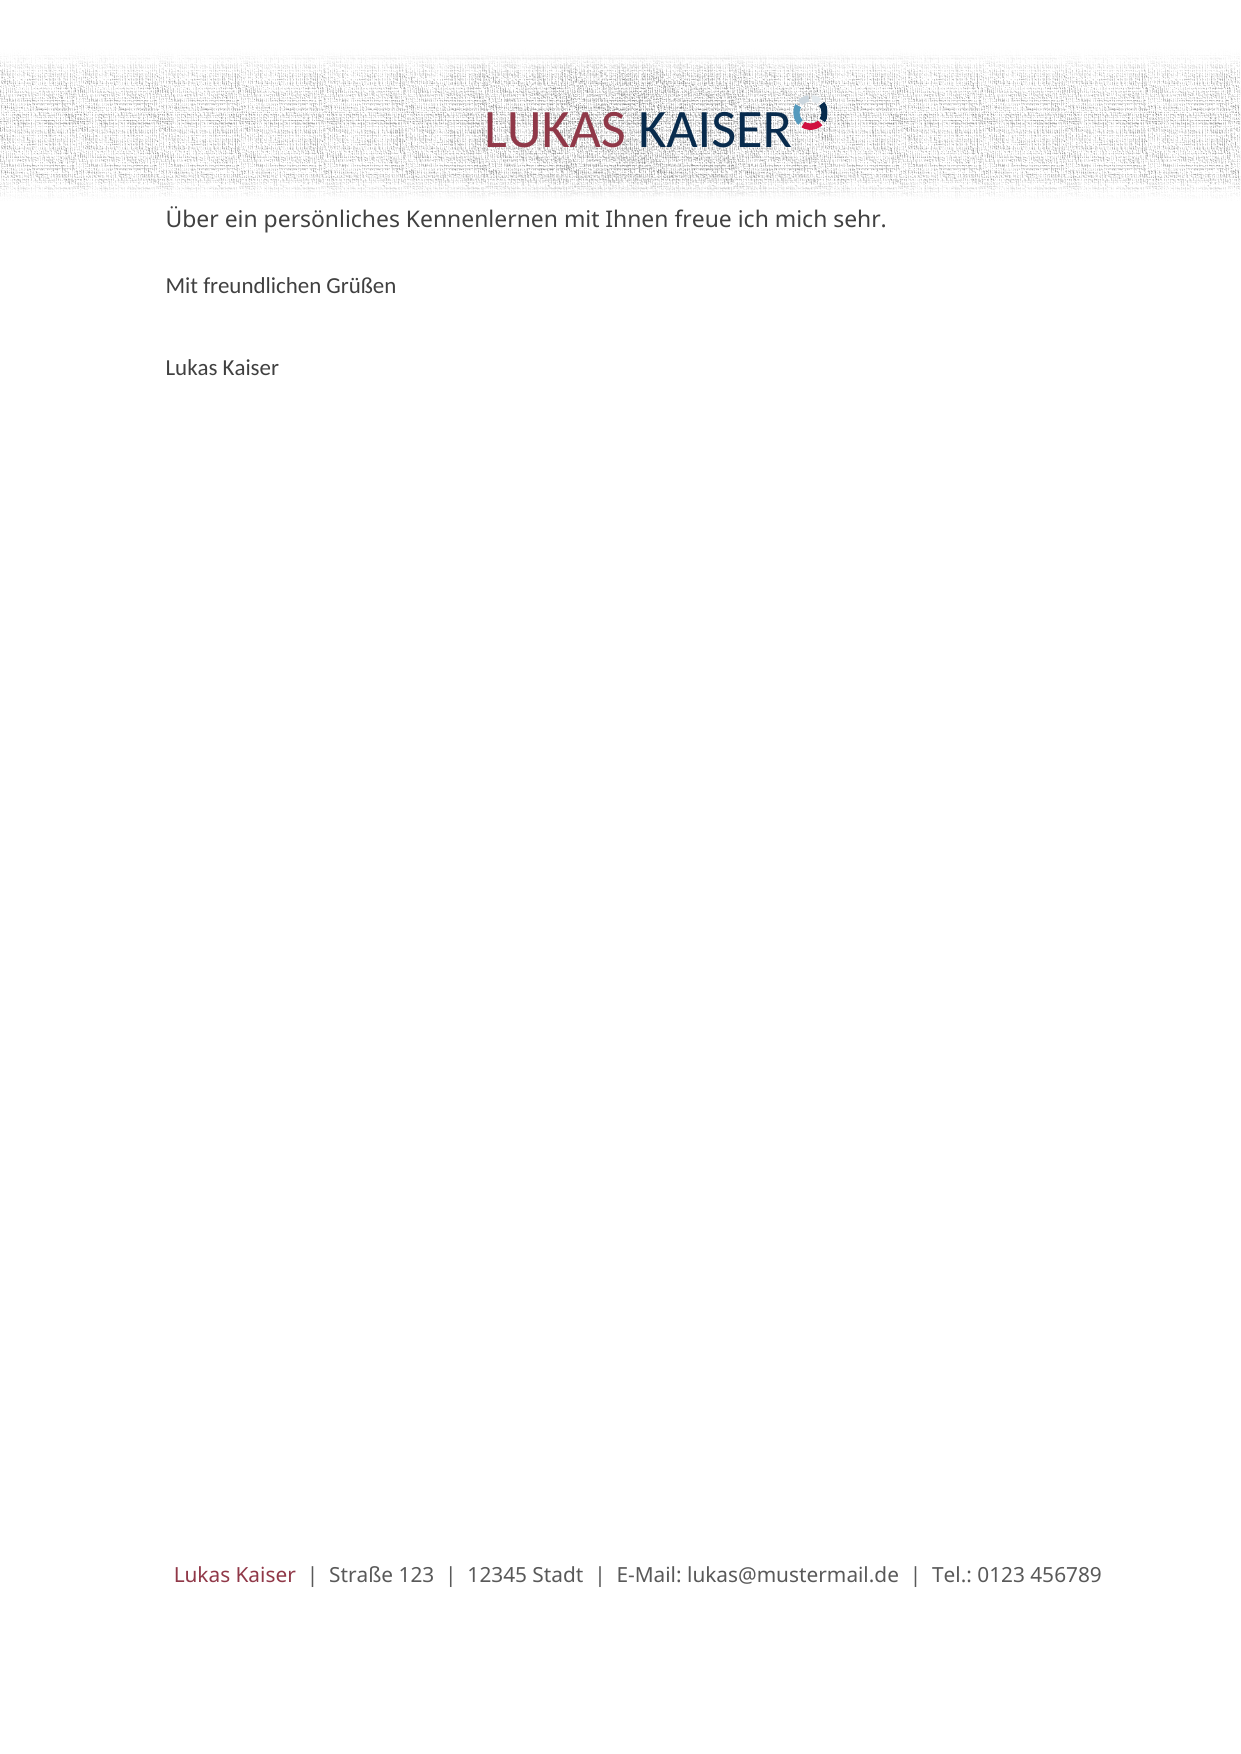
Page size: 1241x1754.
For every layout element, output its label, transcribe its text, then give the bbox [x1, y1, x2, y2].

text Lukas Kaiser [165, 353, 1110, 412]
text Mit freundlichen Grüßen [165, 272, 1110, 300]
picture [0, 78, 1241, 175]
text Über ein persönliches Kennenlernen mit Ihnen freue ich mich sehr. [165, 203, 1110, 234]
